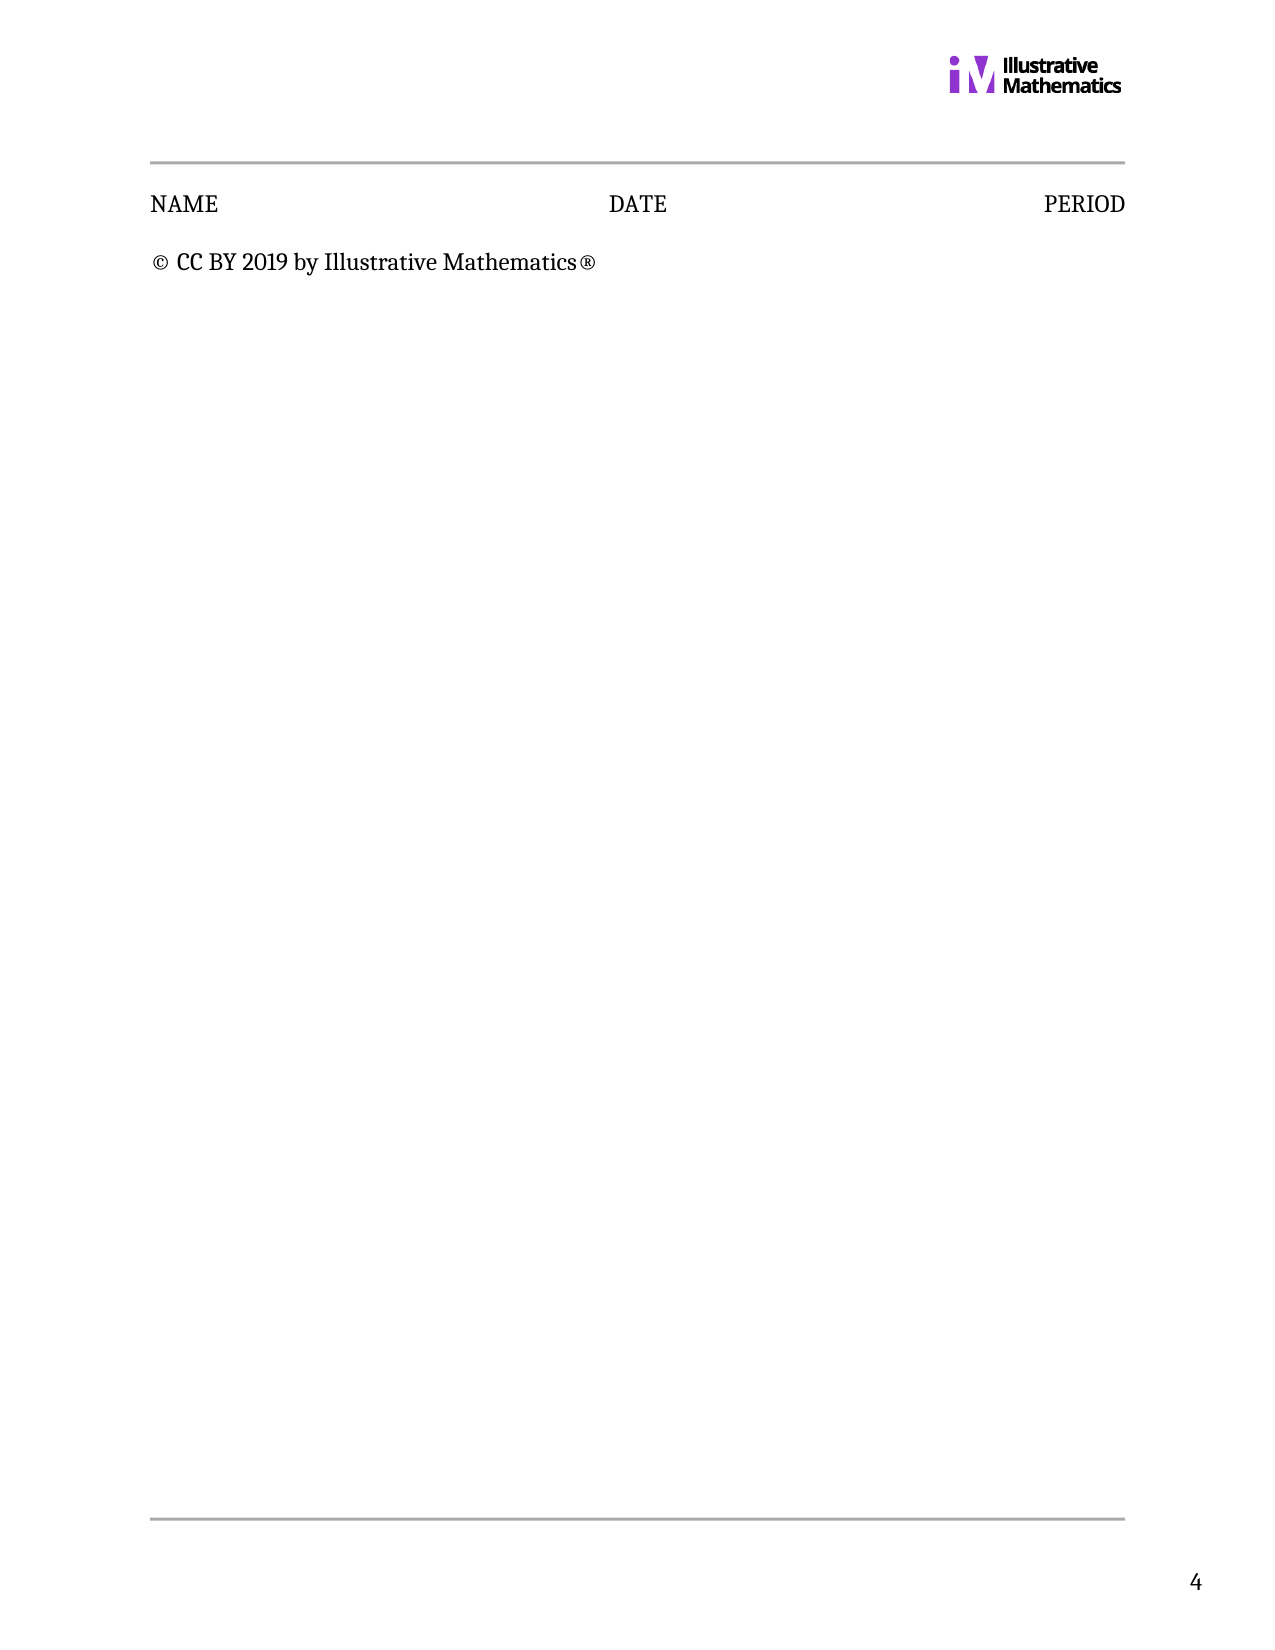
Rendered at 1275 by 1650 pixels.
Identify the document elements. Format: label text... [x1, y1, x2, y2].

text © CC BY 2019 by Illustrative Mathematics® [150, 247, 1125, 276]
picture [949, 55, 1121, 93]
